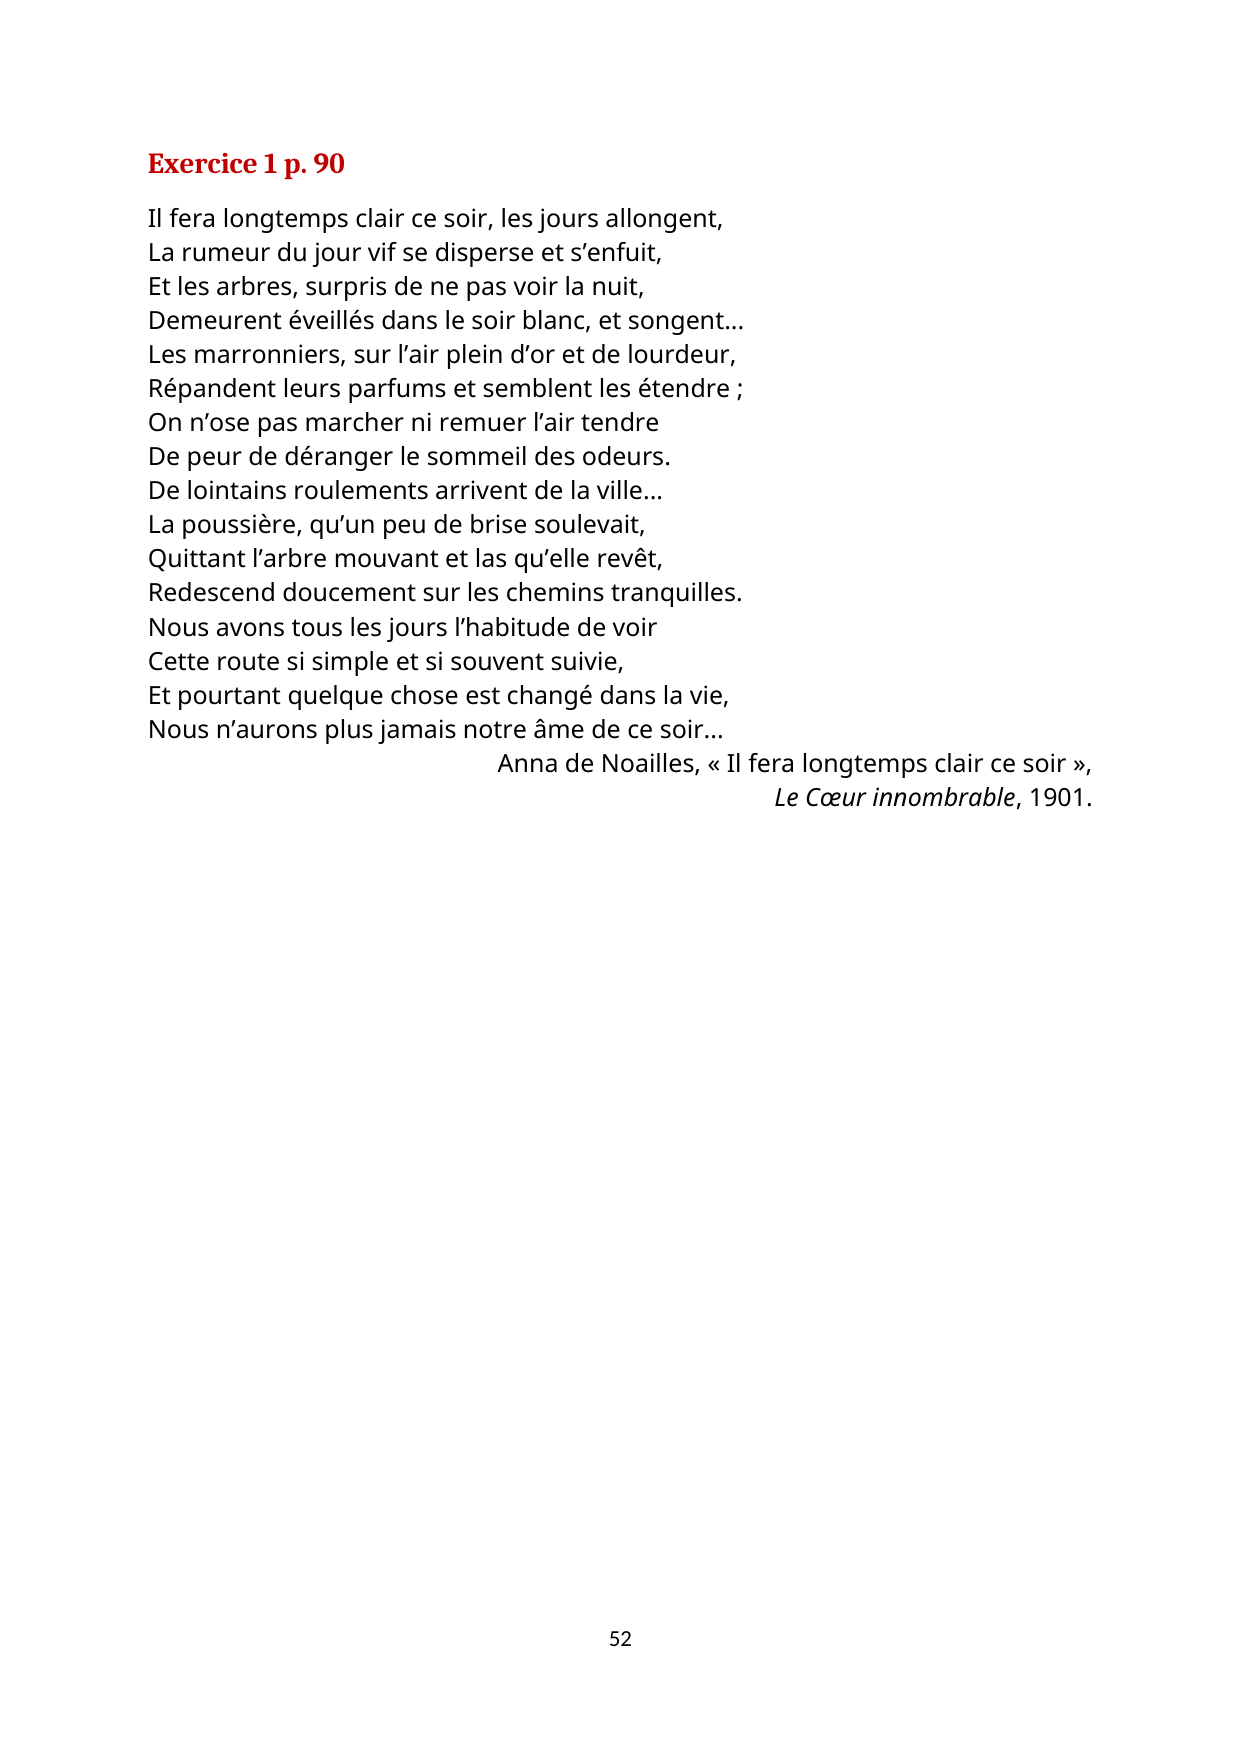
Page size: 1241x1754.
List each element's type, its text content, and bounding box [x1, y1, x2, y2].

text Redescend doucement sur les chemins tranquilles. [148, 575, 1093, 609]
text La rumeur du jour vif se disperse et s’enfuit, [148, 234, 1093, 268]
text Demeurent éveillés dans le soir blanc, et songent... [148, 303, 1093, 337]
text De lointains roulements arrivent de la ville... [148, 473, 1093, 507]
text La poussière, qu’un peu de brise soulevait, [148, 507, 1093, 541]
text Répandent leurs parfums et semblent les étendre ; [148, 371, 1093, 405]
text Et pourtant quelque chose est changé dans la vie, [148, 677, 1093, 711]
text Les marronniers, sur l’air plein d’or et de lourdeur, [148, 337, 1093, 371]
text Nous n’aurons plus jamais notre âme de ce soir... [148, 711, 1093, 745]
text Cette route si simple et si souvent suivie, [148, 643, 1093, 677]
text On n’ose pas marcher ni remuer l’air tendre [148, 405, 1093, 439]
text Et les arbres, surpris de ne pas voir la nuit, [148, 268, 1093, 303]
text Nous avons tous les jours l’habitude de voir [148, 609, 1093, 643]
text Il fera longtemps clair ce soir, les jours allongent, [148, 200, 1093, 234]
text Quittant l’arbre mouvant et las qu’elle revêt, [148, 541, 1093, 575]
text Anna de Noailles, « Il fera longtemps clair ce soir », [148, 745, 1093, 779]
text Exercice 1 p. 90 [148, 148, 1093, 181]
text De peur de déranger le sommeil des odeurs. [148, 439, 1093, 473]
text Le Cœur innombrable, 1901. [148, 779, 1093, 813]
